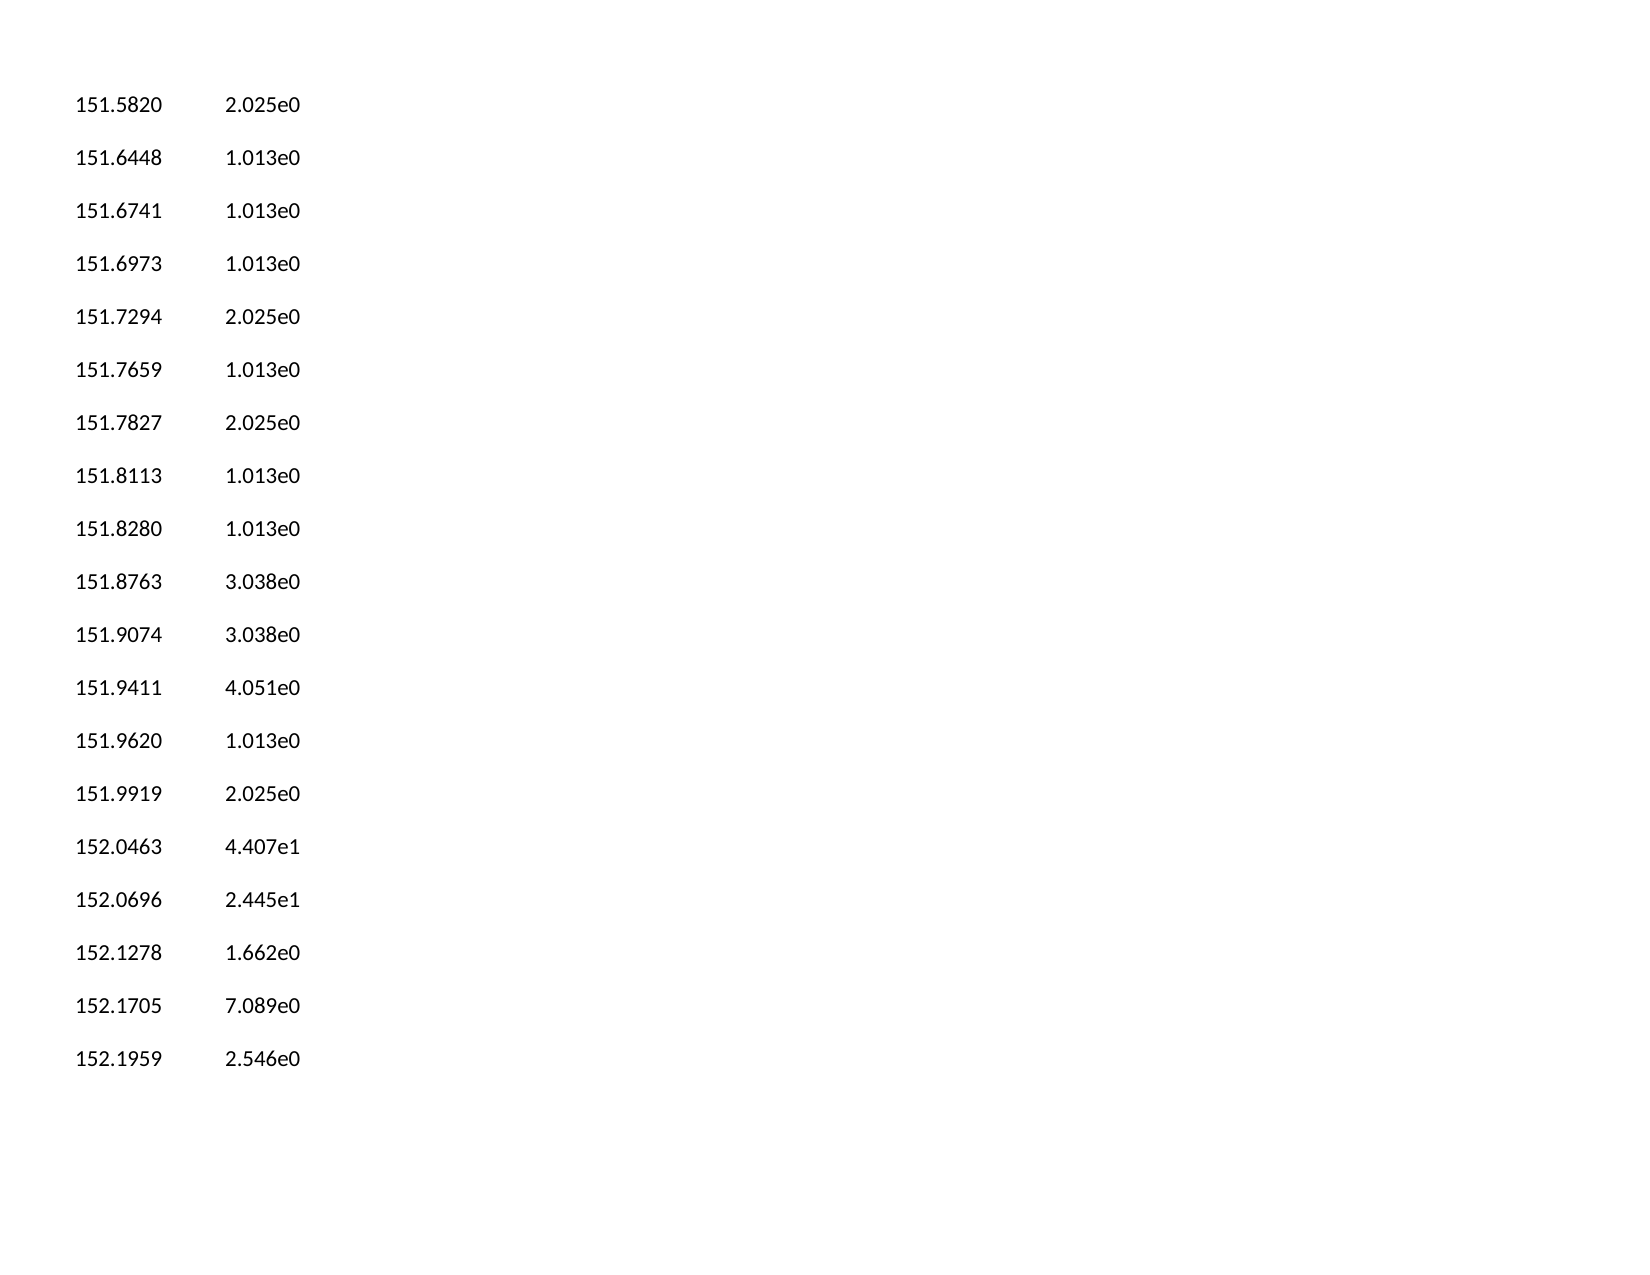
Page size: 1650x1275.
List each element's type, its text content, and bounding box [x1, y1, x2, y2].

text 151.6448 1.013e0 [75, 143, 1563, 171]
text 151.7659 1.013e0 [75, 355, 1563, 383]
text 151.6973 1.013e0 [75, 249, 1563, 277]
text 151.5820 2.025e0 [75, 90, 1563, 118]
text 152.0463 4.407e1 [75, 832, 1563, 860]
text 151.9411 4.051e0 [75, 673, 1563, 701]
text 152.0696 2.445e1 [75, 885, 1563, 913]
text 151.9919 2.025e0 [75, 779, 1563, 807]
text 151.8763 3.038e0 [75, 567, 1563, 595]
text 152.1959 2.546e0 [75, 1044, 1563, 1072]
text 151.6741 1.013e0 [75, 196, 1563, 224]
text 152.1705 7.089e0 [75, 991, 1563, 1019]
text 151.7827 2.025e0 [75, 408, 1563, 436]
text 151.8113 1.013e0 [75, 461, 1563, 489]
text 151.7294 2.025e0 [75, 302, 1563, 330]
text 151.8280 1.013e0 [75, 514, 1563, 542]
text 152.1278 1.662e0 [75, 938, 1563, 966]
text 151.9074 3.038e0 [75, 620, 1563, 648]
text 151.9620 1.013e0 [75, 726, 1563, 754]
